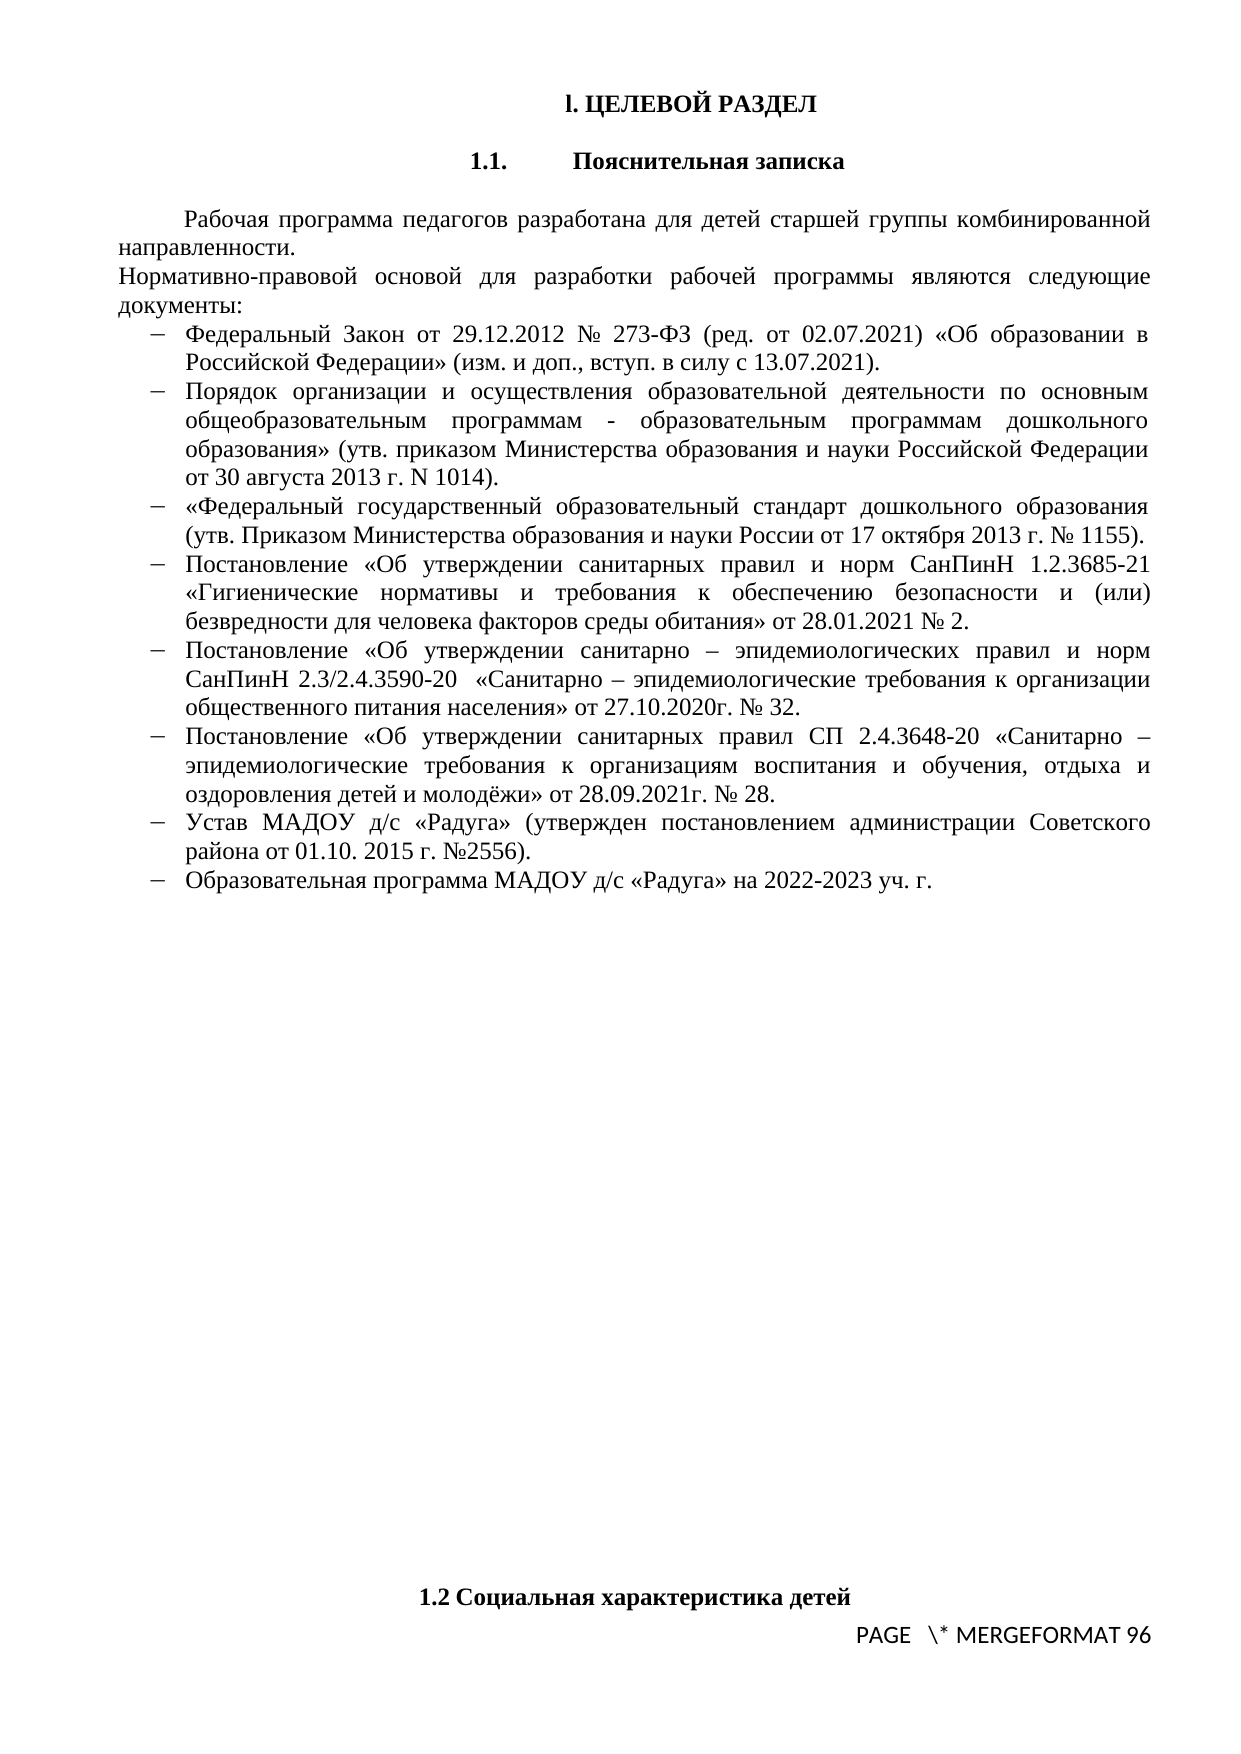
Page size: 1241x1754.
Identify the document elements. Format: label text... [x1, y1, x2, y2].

list Устав МАДОУ д/с «Радуга» (утвержден постановлением администрации Советского района от 01.10. 2015 г. №2556). [148, 807, 1152, 865]
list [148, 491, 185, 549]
list Постановление «Об утверждении санитарных правил и норм СанПинН 1.2.3685-21 «Гигиенические нормативы и требования к обеспечению безопасности и (или) безвредности для человека факторов среды обитания» от 28.01.2021 № 2. [148, 549, 1152, 635]
list Порядок организации и осуществления образовательной деятельности по основным общеобразовательным программам - образовательным программам дошкольного образования» (утв. приказом Министерства образования и науки Российской Федерации от 30 августа 2013 г. N 1014). [148, 376, 1149, 491]
text 1.2 Социальная характеристика детей [118, 1582, 1152, 1611]
list Постановление «Об утверждении санитарных правил СП 2.4.3648-20 «Санитарно – эпидемиологические требования к организациям воспитания и обучения, отдыха и оздоровления детей и молодёжи» от 28.09.2021г. № 28. [148, 721, 1152, 807]
text Нормативно-правовой основой для разработки рабочей программы являются следующие документы: [118, 261, 1152, 319]
list Постановление «Об утверждении санитарно – эпидемиологических правил и норм СанПинН 2.3/2.4.3590-20 «Санитарно – эпидемиологические требования к организации общественного питания населения» от 27.10.2020г. № 32. [148, 635, 1152, 721]
list Образовательная программа МАДОУ д/с «Радуга» на 2022-2023 уч. г. [148, 865, 1152, 894]
text Рабочая программа педагогов разработана для детей старшей группы комбинированной направленности. [118, 204, 1152, 261]
list Пояснительная записка [162, 146, 1152, 175]
text l. ЦЕЛЕВОЙ РАЗДЕЛ [231, 89, 1152, 117]
list Федеральный Закон от 29.12.2012 № 273-ФЗ (ред. от 02.07.2021) «Об образовании в Российской Федерации» (изм. и доп., вступ. в силу с 13.07.2021). [148, 319, 1149, 376]
